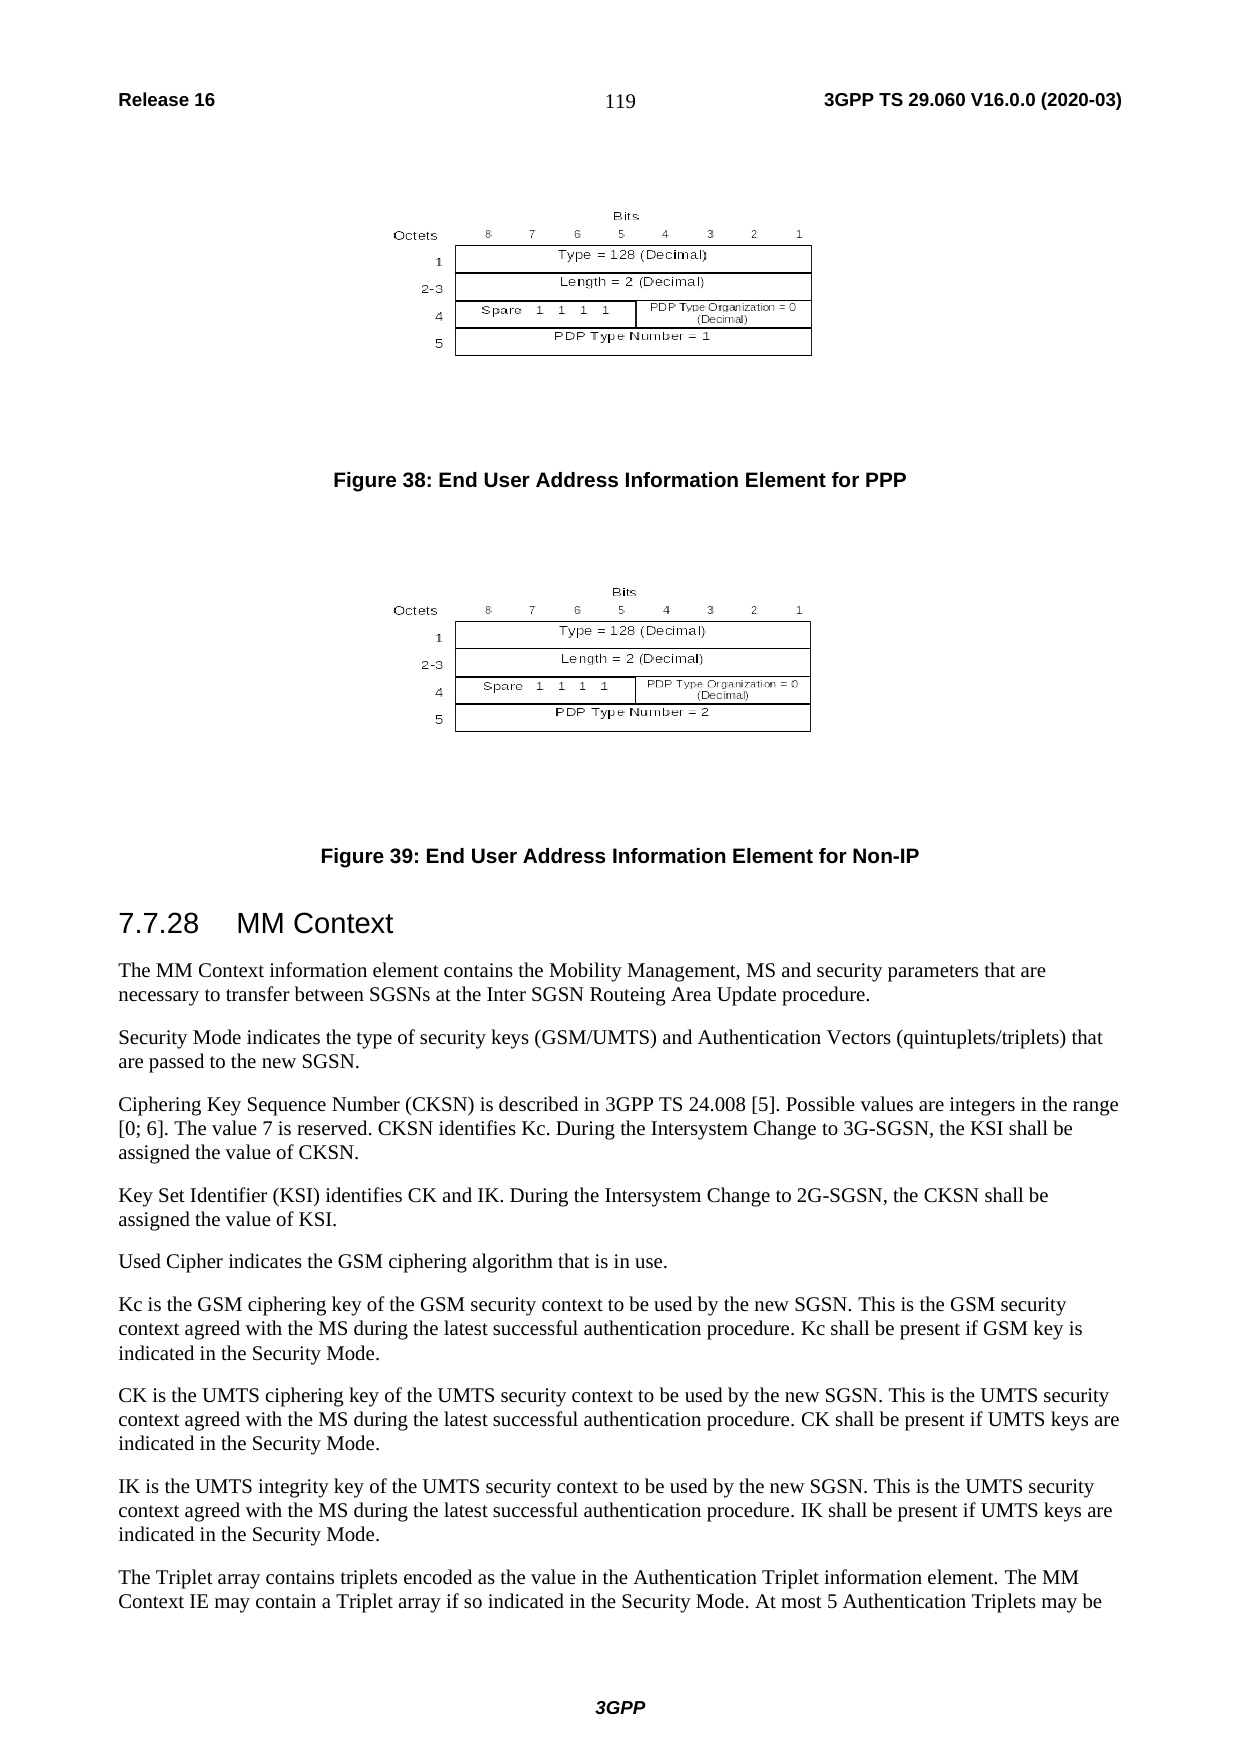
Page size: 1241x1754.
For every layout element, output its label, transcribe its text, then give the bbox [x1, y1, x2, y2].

text Figure 38: End User Address Information Element for PPP [118, 468, 1122, 492]
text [118, 1565, 1122, 1613]
text CK is the UMTS ciphering key of the UMTS security context to be used by the new SGSN. This is the UMTS security context agreed with the MS during the latest successful authentication procedure. CK shall be present if UMTS keys are indicated in the Security Mode. [118, 1383, 1122, 1455]
text Used Cipher indicates the GSM ciphering algorithm that is in use. [118, 1249, 1122, 1273]
text Security Mode indicates the type of security keys (GSM/UMTS) and Authentication Vectors (quintuplets/triplets) that are passed to the new SGSN. [118, 1025, 1122, 1073]
text Ciphering Key Sequence Number (CKSN) is described in 3GPP TS 24.008 [5]. Possible values are integers in the range [0; 6]. The value 7 is reserved. CKSN identifies Kc. During the Intersystem Change to 3G-SGSN, the KSI shall be assigned the value of CKSN. [118, 1092, 1122, 1164]
text Kc is the GSM ciphering key of the GSM security context to be used by the new SGSN. This is the GSM security context agreed with the MS during the latest successful authentication procedure. Kc shall be present if GSM key is indicated in the Security Mode. [118, 1292, 1122, 1364]
text IK is the UMTS integrity key of the UMTS security context to be used by the new SGSN. This is the UMTS security context agreed with the MS during the latest successful authentication procedure. IK shall be present if UMTS keys are indicated in the Security Mode. [118, 1474, 1122, 1546]
subtitle 7.7.28 MM Context [118, 906, 1122, 939]
text The MM Context information element contains the Mobility Management, MS and security parameters that are necessary to transfer between SGSNs at the Inter SGSN Routeing Area Update procedure. [118, 958, 1122, 1006]
text Key Set Identifier (KSI) identifies CK and IK. During the Intersystem Change to 2G-SGSN, the CKSN shall be assigned the value of KSI. [118, 1183, 1122, 1231]
text Figure 39: End User Address Information Element for Non-IP [118, 844, 1122, 868]
